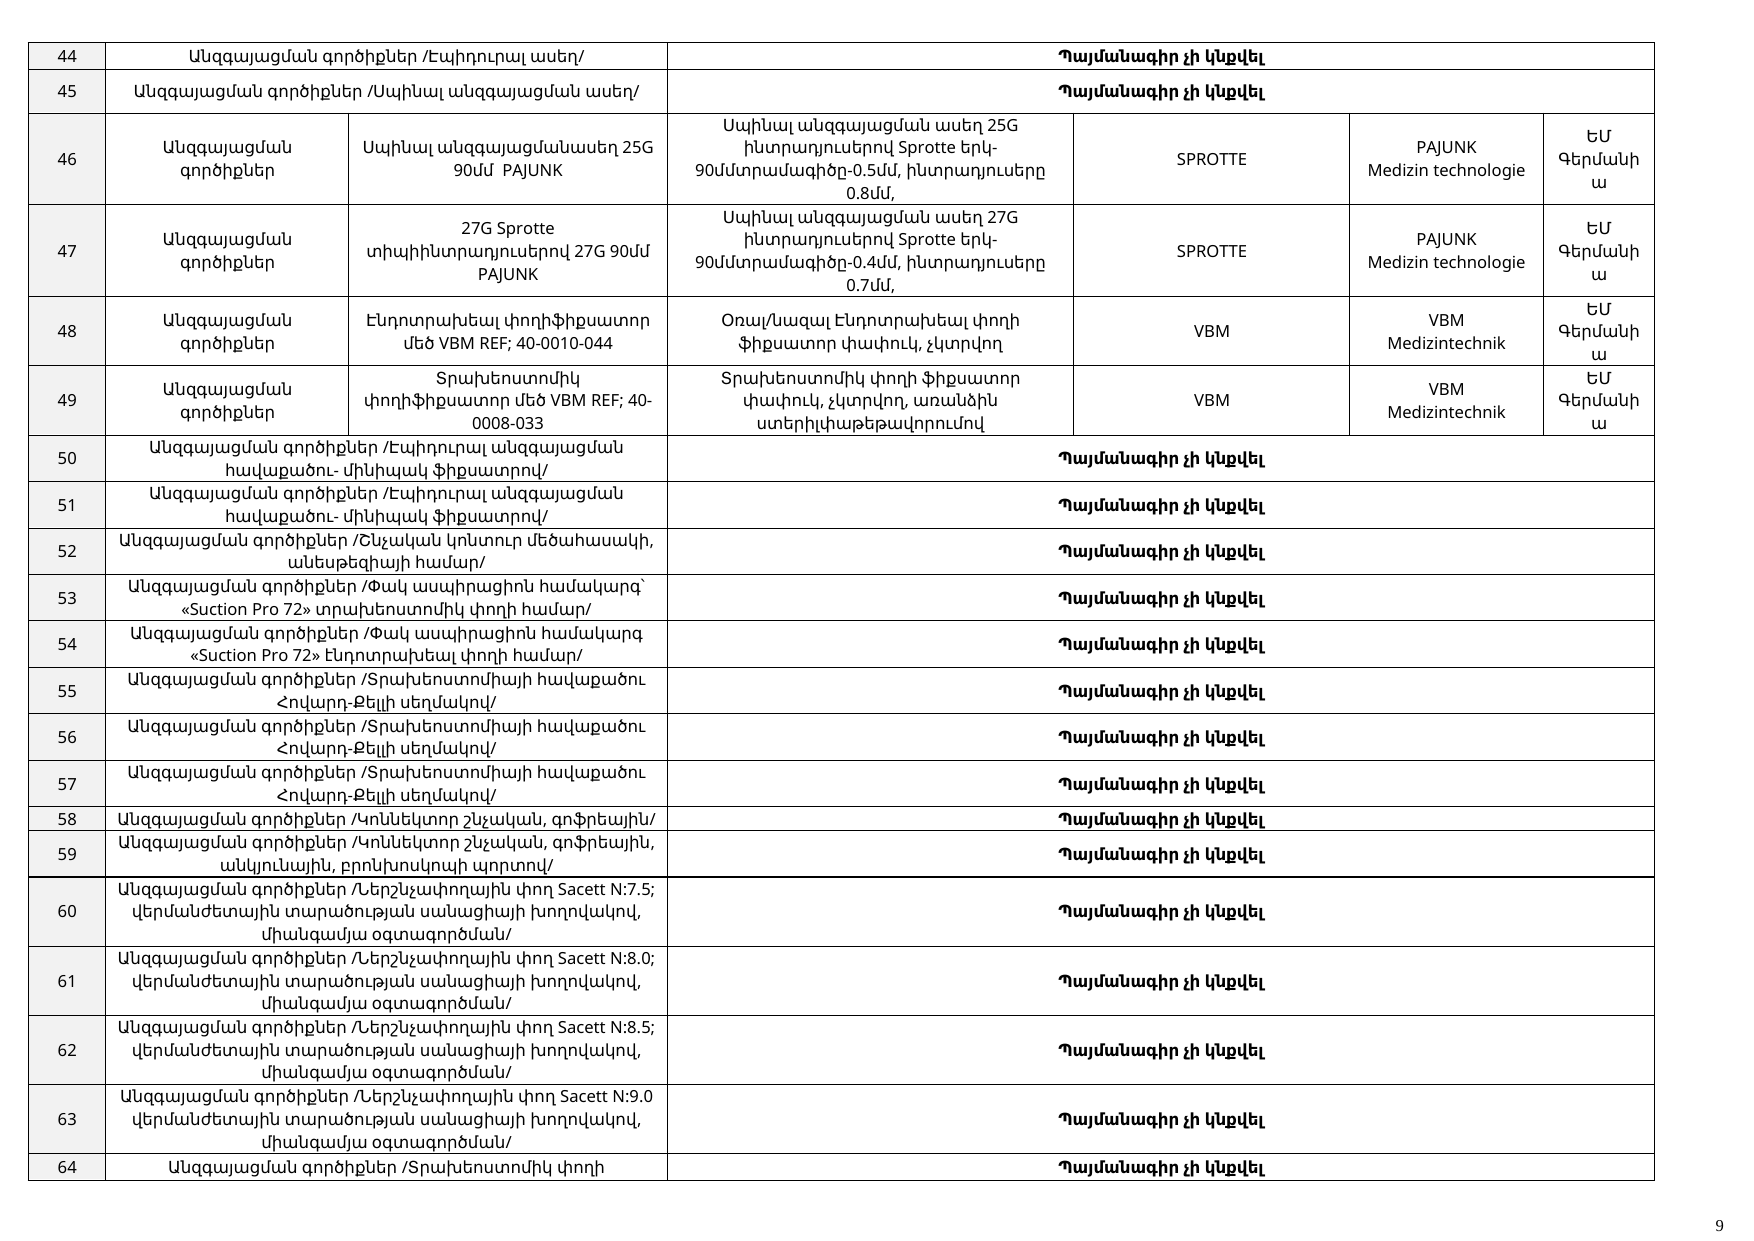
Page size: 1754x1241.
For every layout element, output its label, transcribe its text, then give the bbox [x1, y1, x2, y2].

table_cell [668, 1085, 1654, 1153]
table_cell 60 [29, 878, 105, 946]
table_cell Անզգայացման գործիքներ /Փակ ասպիրացիոն համակարգ՝ «Suction Pro 72» տրախեոստոմիկ փողի համար/ [106, 575, 667, 620]
table_cell 57 [29, 761, 105, 806]
table_cell Օռալ/նազալ Էնդոտրախեալ փողի ֆիքսատոր փափուկ, չկտրվող [668, 297, 1073, 365]
table_cell 47 [29, 205, 105, 296]
table_cell Անզգայացման գործիքներ /Ներշնչափողային փող Sacett N:8.0; վերմանժետային տարածության սանացիայի խողովակով, միանգամյա օգտագործման/ [106, 947, 667, 1015]
table_cell ԵՄ Գերմանիա [1544, 366, 1654, 434]
table_cell 54 [29, 621, 105, 667]
table_cell Պայմանագիր չի կնքվել [668, 70, 1654, 112]
table_cell VBM [1074, 297, 1349, 365]
table_cell Պայմանագիր չի կնքվել [668, 831, 1654, 876]
table_cell Պայմանագիր չի կնքվել [668, 807, 1654, 830]
table_cell 61 [29, 947, 105, 1015]
table_cell Անզգայացման գործիքներ /Ներշնչափողային փող Sacett N:8.5; վերմանժետային տարածության սանացիայի խողովակով, միանգամյա օգտագործման/ [106, 1016, 667, 1084]
table_cell VBM Medizintechnik [1350, 366, 1543, 434]
table_cell Անզգայացման գործիքներ /Տրախեոստոմիայի հավաքածու Հովարդ-Քելլի սեղմակով/ [106, 714, 667, 760]
table_cell Պայմանագիր չի կնքվել [668, 878, 1654, 946]
table_cell 46 [29, 114, 105, 204]
table_cell 55 [29, 668, 105, 713]
table_cell Անզգայացման գործիքներ /Տրախեոստոմիայի հավաքածու Հովարդ-Քելլի սեղմակով/ [106, 761, 667, 806]
table_cell Պայմանագիր չի կնքվել [668, 529, 1654, 574]
table_cell Տրախեոստոմիկ փողիֆիքսատոր մեծ VBM REF; 40-0008-033 [349, 366, 667, 434]
table_cell Անզգայացման գործիքներ [106, 114, 348, 204]
table_cell 49 [29, 366, 105, 434]
table_cell VBM Medizintechnik [1350, 297, 1543, 365]
table_cell Անզգայացման գործիքներ /Կոննեկտոր շնչական, գոֆրեային, անկյունային, բրոնխոսկոպի պորտով/ [106, 831, 667, 876]
table_cell Անզգայացման գործիքներ /Էպիդուրալ ասեղ/ [106, 43, 667, 69]
table_cell Անզգայացման գործիքներ [106, 366, 348, 434]
table_cell Անզգայացման գործիքներ /Կոննեկտոր շնչական, գոֆրեային/ [106, 807, 667, 830]
table_cell 51 [29, 482, 105, 527]
table_cell Պայմանագիր չի կնքվել [668, 714, 1654, 760]
table_cell Պայմանագիր չի կնքվել [668, 43, 1654, 69]
table_cell 53 [29, 575, 105, 620]
table_cell 44 [29, 43, 105, 69]
table_cell Պայմանագիր չի կնքվել [668, 482, 1654, 527]
table_cell Էնդոտրախեալ փողիֆիքսատոր մեծ VBM REF; 40-0010-044 [349, 297, 667, 365]
table_cell Պայմանագիր չի կնքվել [668, 575, 1654, 620]
table_cell SPROTTE [1074, 205, 1349, 296]
table_cell 63 [29, 1085, 105, 1153]
table_cell 45 [29, 70, 105, 112]
table_cell 56 [29, 714, 105, 760]
table_cell ԵՄ Գերմանիա [1544, 297, 1654, 365]
table_cell 58 [29, 807, 105, 830]
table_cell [668, 1154, 1654, 1179]
table_cell Անզգայացման գործիքներ [106, 297, 348, 365]
table_cell 64 [29, 1154, 105, 1179]
table_cell Անզգայացման գործիքներ /Ներշնչափողային փող Sacett N:9.0 վերմանժետային տարածության սանացիայի խողովակով, միանգամյա օգտագործման/ [106, 1085, 667, 1153]
table_cell PAJUNK Medizin technologie [1350, 114, 1543, 204]
table_cell Սպինալ անզգայացման ասեղ 25G ինտրադյուսերով Sprotte երկ-90մմտրամագիծը-0.5մմ, ինտրադյուսերը 0.8մմ, [668, 114, 1073, 204]
table_cell Անզգայացման գործիքներ /Սպինալ անզգայացման ասեղ/ [106, 70, 667, 112]
table_cell ԵՄ Գերմանիա [1544, 114, 1654, 204]
table_cell Պայմանագիր չի կնքվել [668, 947, 1654, 1015]
table_cell Պայմանագիր չի կնքվել [668, 436, 1654, 481]
table_cell Պայմանագիր չի կնքվել [668, 1016, 1654, 1084]
table_cell ԵՄ Գերմանիա [1544, 205, 1654, 296]
table_cell Անզգայացման գործիքներ /Փակ ասպիրացիոն համակարգ «Suction Pro 72» էնդոտրախեալ փողի համար/ [106, 621, 667, 667]
table_cell SPROTTE [1074, 114, 1349, 204]
table_cell PAJUNK Medizin technologie [1350, 205, 1543, 296]
table_cell 50 [29, 436, 105, 481]
table_cell Պայմանագիր չի կնքվել [668, 621, 1654, 667]
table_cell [106, 1154, 667, 1179]
table_cell 27G Sprotte տիպիինտրադյուսերով 27G 90մմ PAJUNK [349, 205, 667, 296]
table_cell Անզգայացման գործիքներ /Տրախեոստոմիայի հավաքածու Հովարդ-Քելլի սեղմակով/ [106, 668, 667, 713]
table_cell 52 [29, 529, 105, 574]
table_cell Սպինալ անզգայացման ասեղ 27G ինտրադյուսերով Sprotte երկ-90մմտրամագիծը-0.4մմ, ինտրադյուսերը 0.7մմ, [668, 205, 1073, 296]
table_cell 48 [29, 297, 105, 365]
table_cell Պայմանագիր չի կնքվել [668, 761, 1654, 806]
table_cell 62 [29, 1016, 105, 1084]
table_cell Սպինալ անզգայացմանասեղ 25G 90մմ PAJUNK [349, 114, 667, 204]
table_cell VBM [1074, 366, 1349, 434]
table_cell Անզգայացման գործիքներ /Էպիդուրալ անզգայացման հավաքածու- մինիպակ ֆիքսատրով/ [106, 482, 667, 527]
table_cell 59 [29, 831, 105, 876]
table_cell Անզգայացման գործիքներ /Ներշնչափողային փող Sacett N:7.5; վերմանժետային տարածության սանացիայի խողովակով, միանգամյա օգտագործման/ [106, 878, 667, 946]
table_cell Անզգայացման գործիքներ /Շնչական կոնտուր մեծահասակի, անեսթեզիայի համար/ [106, 529, 667, 574]
table_cell Պայմանագիր չի կնքվել [668, 668, 1654, 713]
table_cell Տրախեոստոմիկ փողի ֆիքսատոր փափուկ, չկտրվող, առանձին ստերիլփաթեթավորումով [668, 366, 1073, 434]
table_cell Անզգայացման գործիքներ /Էպիդուրալ անզգայացման հավաքածու- մինիպակ ֆիքսատրով/ [106, 436, 667, 481]
table_cell Անզգայացման գործիքներ [106, 205, 348, 296]
